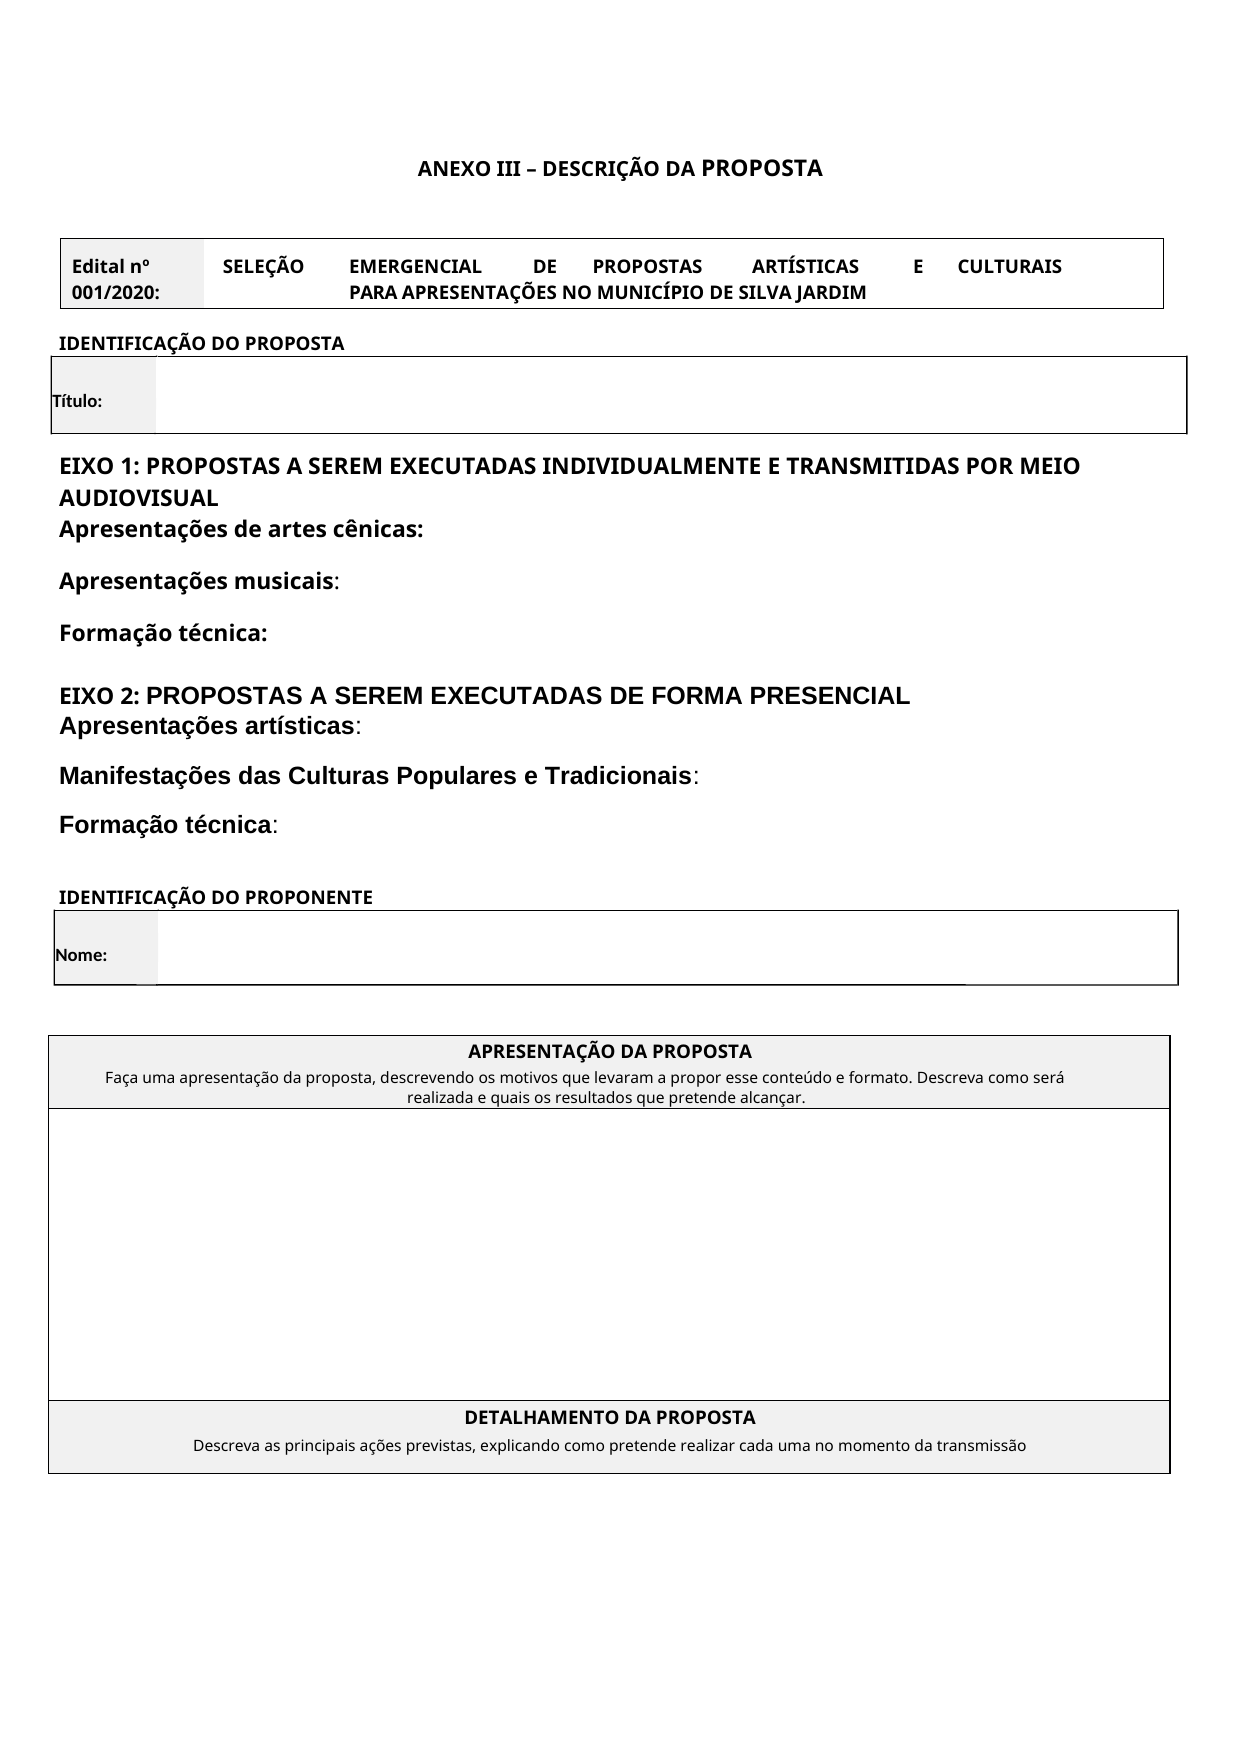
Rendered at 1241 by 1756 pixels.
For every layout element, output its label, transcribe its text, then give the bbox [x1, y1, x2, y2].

table_cell Faça uma apresentação da proposta, descrevendo os motivos que levaram a propor esse conteúdo e formato. Descreva como será realizada e quais os resultados que pretende alcançar. [49, 1064, 1169, 1108]
table_header Edital nº 001/2020: [61, 239, 204, 308]
table_header DETALHAMENTO DA PROPOSTA [49, 1401, 1169, 1431]
text IDENTIFICAÇÃO DO PROPONENTE [59, 884, 1194, 910]
table_header SELEÇÃO EMERGENCIAL DE PROPOSTAS ARTÍSTICAS E CULTURAIS PARA APRESENTAÇÕES NO MUNICÍPIO DE SILVA JARDIM [204, 239, 1163, 308]
text Apresentações artísticas: [59, 711, 1194, 740]
subtitle EIXO 2: PROPOSTAS A SEREM EXECUTADAS DE FORMA PRESENCIAL [59, 680, 1194, 711]
text Manifestações das Culturas Populares e Tradicionais: Formação técnica: [59, 761, 701, 839]
table_cell Descreva as principais ações previstas, explicando como pretende realizar cada uma no momento da transmissão [49, 1431, 1169, 1473]
text Apresentações musicais: [59, 565, 1194, 596]
text IDENTIFICAÇÃO DO PROPOSTA [59, 330, 1194, 356]
text ANEXO III – DESCRIÇÃO DA PROPOSTA [379, 152, 861, 183]
table_cell [49, 1109, 1169, 1399]
text Apresentações de artes cênicas: [59, 513, 1194, 544]
subtitle EIXO 1: PROPOSTAS A SEREM EXECUTADAS INDIVIDUALMENTE E TRANSMITIDAS POR MEIO AUDIOVISUAL [59, 450, 1178, 513]
text Formação técnica: [59, 617, 1194, 648]
table_header APRESENTAÇÃO DA PROPOSTA [49, 1036, 1169, 1064]
